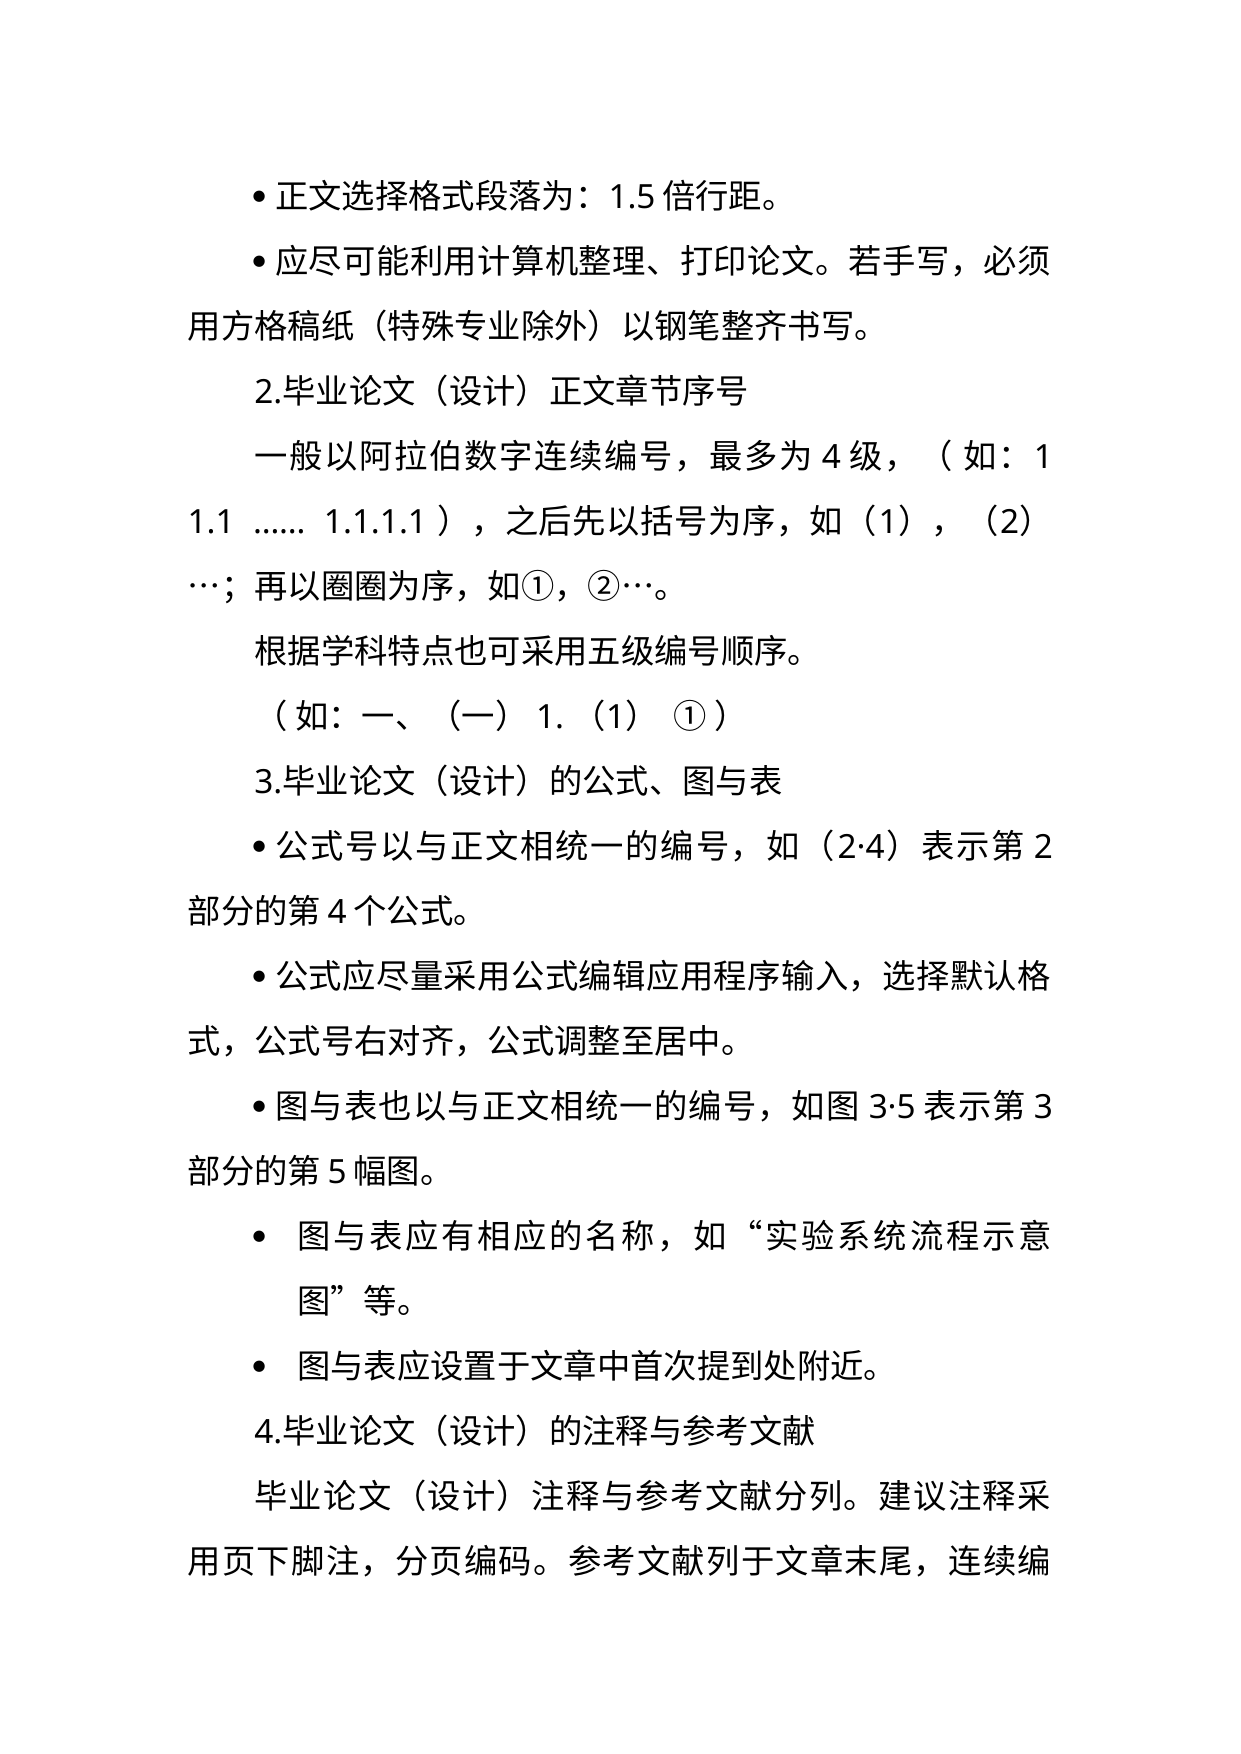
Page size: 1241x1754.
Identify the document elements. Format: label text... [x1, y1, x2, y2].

text 一般以阿拉伯数字连续编号，最多为4级，（ 如：1 1.1 …… 1.1.1.1 ），之后先以括号为序，如（1），（2）…；再以圈圈为序，如①，②…。 [187, 422, 1053, 617]
list 图与表也以与正文相统一的编号，如图3·5表示第3部分的第5幅图。 [187, 1072, 1053, 1202]
list 公式号以与正文相统一的编号，如（2·4）表示第2部分的第4个公式。 [187, 812, 1053, 942]
list 应尽可能利用计算机整理、打印论文。若手写，必须用方格稿纸（特殊专业除外）以钢笔整齐书写。 [187, 227, 1053, 357]
list 正文选择格式段落为：1.5倍行距。 [187, 162, 1053, 227]
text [187, 1462, 1053, 1592]
list 图与表应设置于文章中首次提到处附近。 [253, 1332, 1053, 1397]
text 2.毕业论文（设计）正文章节序号 [187, 357, 1053, 422]
list 公式应尽量采用公式编辑应用程序输入，选择默认格式，公式号右对齐，公式调整至居中。 [187, 942, 1053, 1072]
text 4.毕业论文（设计）的注释与参考文献 [187, 1397, 1053, 1462]
text 根据学科特点也可采用五级编号顺序。 [187, 617, 1053, 682]
text （ 如：一、（一） 1. （1） ① ） [187, 682, 1053, 747]
list 图与表应有相应的名称，如“实验系统流程示意图”等。 [253, 1202, 1053, 1332]
text 3.毕业论文（设计）的公式、图与表 [187, 747, 1053, 812]
